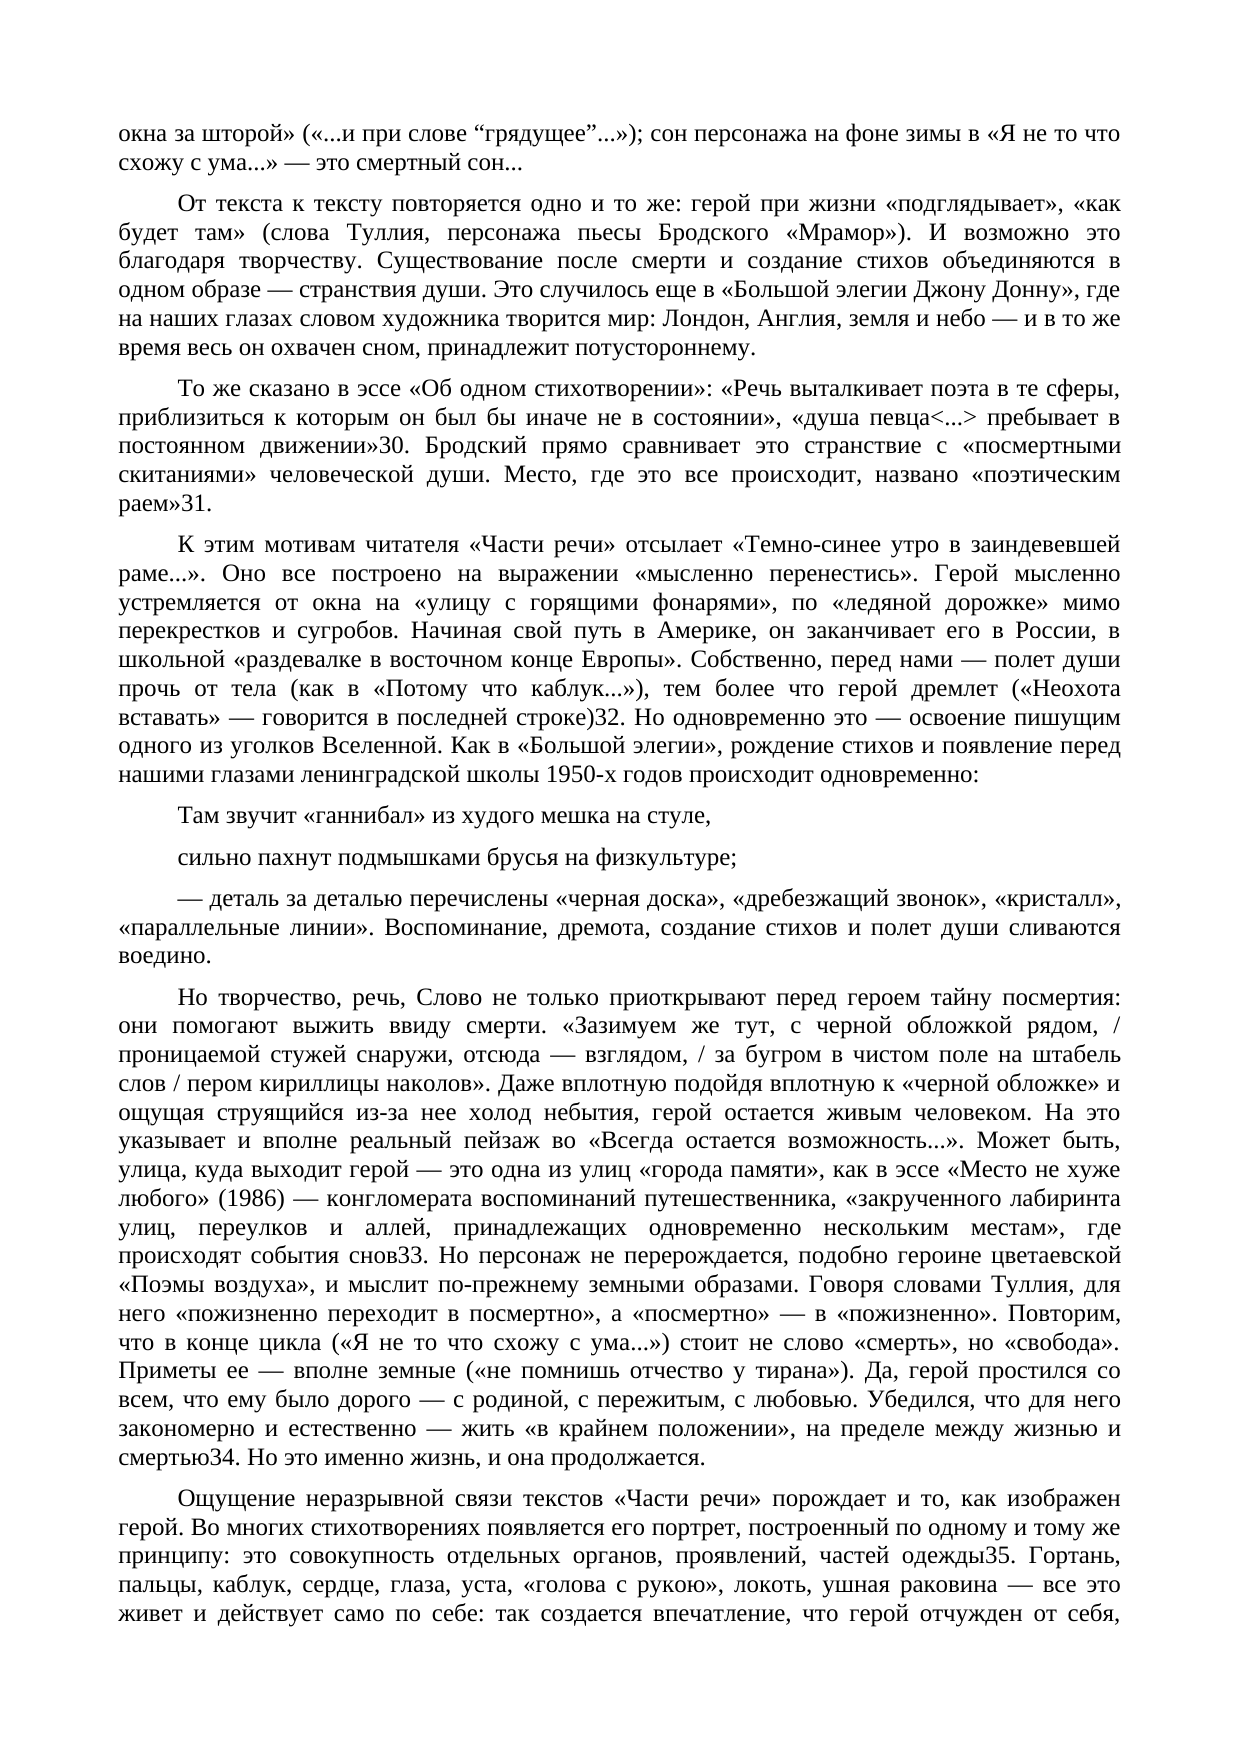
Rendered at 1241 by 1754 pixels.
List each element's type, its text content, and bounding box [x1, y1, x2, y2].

text Там звучит «ганнибал» из худого мешка на стуле, [118, 801, 1122, 829]
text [118, 1483, 1122, 1627]
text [118, 118, 1122, 176]
text — деталь за деталью перечислены «черная доска», «дребезжащий звонок», «кристалл», «параллельные линии». Воспоминание, дремота, создание стихов и полет души сливаются воедино. [118, 883, 1122, 969]
text сильно пахнут подмышками брусья на физкультуре; [118, 842, 1122, 871]
text К этим мотивам читателя «Части речи» отсылает «Темно-синее утро в заиндевевшей раме...». Оно все построено на выражении «мысленно перенестись». Герой мысленно устремляется от окна на «улицу с горящими фонарями», по «ледяной дорожке» мимо перекрестков и сугробов. Начиная свой путь в Америке, он заканчивает его в России, в школьной «раздевалке в восточном конце Европы». Собственно, перед нами — полет души прочь от тела (как в «Потому что каблук...»), тем более что герой дремлет («Неохота вставать» — говорится в последней строке)32. Но одновременно это — освоение пишущим одного из уголков Вселенной. Как в «Большой элегии», рождение стихов и появление перед нашими глазами ленинградской школы 1950-х годов происходит одновременно: [118, 529, 1122, 788]
text Но творчество, речь, Слово не только приоткрывают перед героем тайну посмертия: они помогают выжить ввиду смерти. «Зазимуем же тут, с черной обложкой рядом, / проницаемой стужей снаружи, отсюда — взглядом, / за бугром в чистом поле на штабель слов / пером кириллицы наколов». Даже вплотную подойдя вплотную к «черной обложке» и ощущая струящийся из-за нее холод небытия, герой остается живым человеком. На это указывает и вполне реальный пейзаж во «Всегда остается возможность...». Может быть, улица, куда выходит герой — это одна из улиц «города памяти», как в эссе «Место не хуже любого» (1986) — конгломерата воспоминаний путешественника, «закрученного лабиринта улиц, переулков и аллей, принадлежащих одновременно нескольким местам», где происходят события снов33. Но персонаж не перерождается, подобно героине цветаевской «Поэмы воздуха», и мыслит по-прежнему земными образами. Говоря словами Туллия, для него «пожизненно переходит в посмертно», а «посмертно» — в «пожизненно». Повторим, что в конце цикла («Я не то что схожу с ума...») стоит не слово «смерть», но «свобода». Приметы ее — вполне земные («не помнишь отчество у тирана»). Да, герой простился со всем, что ему было дорого — с родиной, с пережитым, с любовью. Убедился, что для него закономерно и естественно — жить «в крайнем положении», на пределе между жизнью и смертью34. Но это именно жизнь, и она продолжается. [118, 982, 1122, 1471]
text То же сказано в эссе «Об одном стихотворении»: «Речь выталкивает поэта в те сферы, приблизиться к которым он был бы иначе не в состоянии», «душа певца<...> пребывает в постоянном движении»30. Бродский прямо сравнивает это странствие с «посмертными скитаниями» человеческой души. Место, где это все происходит, названо «поэтическим раем»31. [118, 373, 1122, 517]
text От текста к тексту повторяется одно и то же: герой при жизни «подглядывает», «как будет там» (слова Туллия, персонажа пьесы Бродского «Мрамор»). И возможно это благодаря творчеству. Существование после смерти и создание стихов объединяются в одном образе — странствия души. Это случилось еще в «Большой элегии Джону Донну», где на наших глазах словом художника творится мир: Лондон, Англия, земля и небо — и в то же время весь он охвачен сном, принадлежит потустороннему. [118, 188, 1122, 361]
